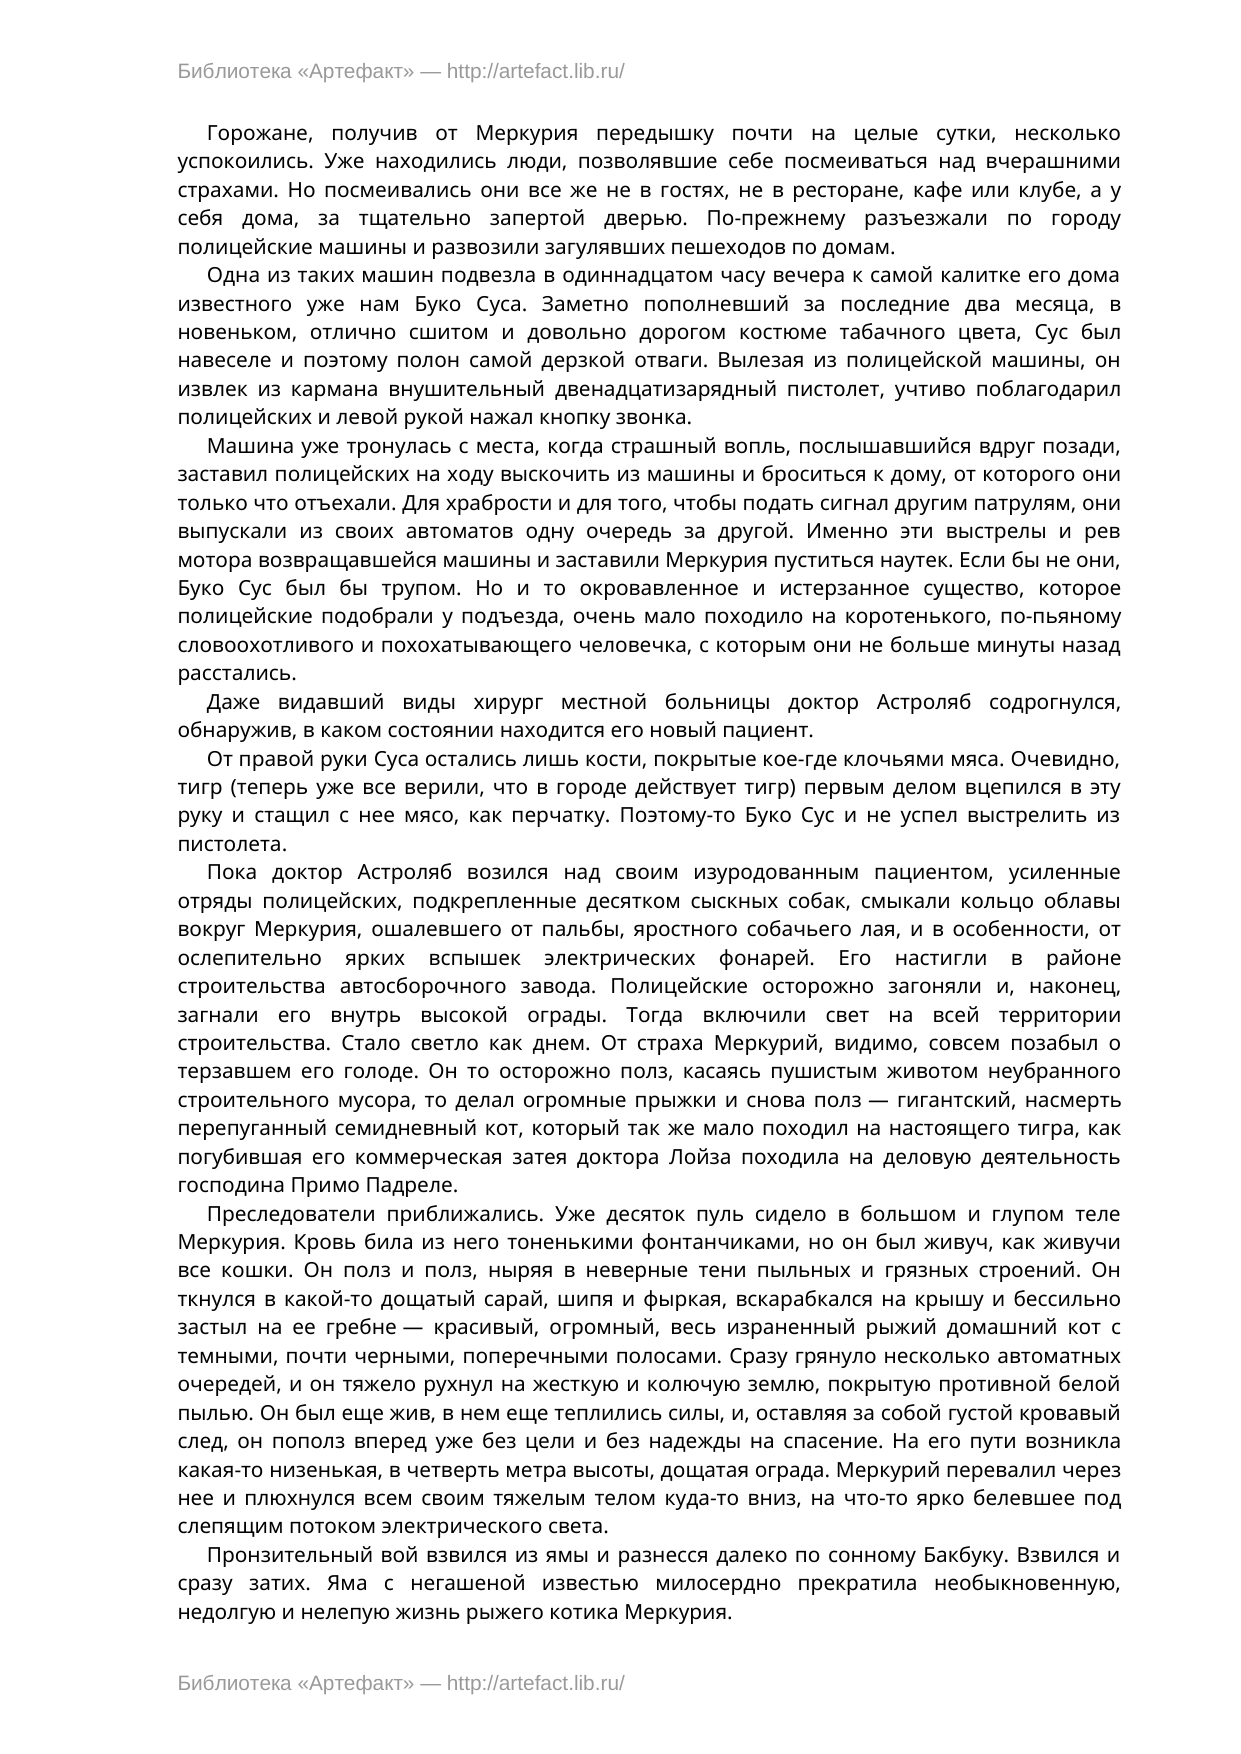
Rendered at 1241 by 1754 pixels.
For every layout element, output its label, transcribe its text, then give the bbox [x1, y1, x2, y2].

text От правой руки Суса остались лишь кости, покрытые кое-где клочьями мяса. Очевидно, тигр (теперь уже все верили, что в городе действует тигр) первым делом вцепился в эту руку и стащил с нее мясо, как перчатку. Поэтому-то Буко Сус и не успел выстрелить из пистолета. [177, 744, 1122, 857]
text Даже видавший виды хирург местной больницы доктор Астроляб содрогнулся, обнаружив, в каком состоянии находится его новый пациент. [177, 687, 1122, 744]
text Одна из таких машин подвезла в одиннадцатом часу вечера к самой калитке его дома известного уже нам Буко Суса. Заметно пополневший за последние два месяца, в новеньком, отлично сшитом и довольно дорогом костюме табачного цвета, Сус был навеселе и поэтому полон самой дерзкой отваги. Вылезая из полицейской машины, он извлек из кармана внушительный двенадцатизарядный пистолет, учтиво поблагодарил полицейских и левой рукой нажал кнопку звонка. [177, 260, 1122, 431]
text Пронзительный вой взвился из ямы и разнесся далеко по сонному Бакбуку. Взвился и сразу затих. Яма с негашеной известью милосердно прекратила необыкновенную, недолгую и нелепую жизнь рыжего котика Меркурия. [177, 1540, 1122, 1625]
text Преследователи приближались. Уже десяток пуль сидело в большом и глупом теле Меркурия. Кровь била из него тоненькими фонтанчиками, но он был живуч, как живучи все кошки. Он полз и полз, ныряя в неверные тени пыльных и грязных строений. Он ткнулся в какой-то дощатый сарай, шипя и фыркая, вскарабкался на крышу и бессильно застыл на ее гребне — красивый, огромный, весь израненный рыжий домашний кот с темными, почти черными, поперечными полосами. Сразу грянуло несколько автоматных очередей, и он тяжело рухнул на жесткую и колючую землю, покрытую противной белой пылью. Он был еще жив, в нем еще теплились силы, и, оставляя за собой густой кровавый след, он пополз вперед уже без цели и без надежды на спасение. На его пути возникла какая-то низенькая, в четверть метра высоты, дощатая ограда. Меркурий перевалил через нее и плюхнулся всем своим тяжелым телом куда-то вниз, на что-то ярко белевшее под слепящим потоком электрического света. [177, 1199, 1122, 1540]
text Пока доктор Астроляб возился над своим изуродованным пациентом, усиленные отряды полицейских, подкрепленные десятком сыскных собак, смыкали кольцо облавы вокруг Меркурия, ошалевшего от пальбы, яростного собачьего лая, и в особенности, от ослепительно ярких вспышек электрических фонарей. Его настигли в районе строительства автосборочного завода. Полицейские осторожно загоняли и, наконец, загнали его внутрь высокой ограды. Тогда включили свет на всей территории строительства. Стало светло как днем. От страха Меркурий, видимо, совсем позабыл о терзавшем его голоде. Он то осторожно полз, касаясь пушистым животом неубранного строительного мусора, то делал огромные прыжки и снова полз — гигантский, насмерть перепуганный семидневный кот, который так же мало походил на настоящего тигра, как погубившая его коммерческая затея доктора Лойза походила на деловую деятельность господина Примо Падреле. [177, 857, 1122, 1199]
text Горожане, получив от Меркурия передышку почти на целые сутки, несколько успокоились. Уже находились люди, позволявшие себе посмеиваться над вчерашними страхами. Но посмеивались они все же не в гостях, не в ресторане, кафе или клубе, а у себя дома, за тщательно запертой дверью. По-прежнему разъезжали по городу полицейские машины и развозили загулявших пешеходов по домам. [177, 118, 1122, 260]
text Машина уже тронулась с места, когда страшный вопль, послышавшийся вдруг позади, заставил полицейских на ходу выскочить из машины и броситься к дому, от которого они только что отъехали. Для храбрости и для того, чтобы подать сигнал другим патрулям, они выпускали из своих автоматов одну очередь за другой. Именно эти выстрелы и рев мотора возвращавшейся машины и заставили Меркурия пуститься наутек. Если бы не они, Буко Сус был бы трупом. Но и то окровавленное и истерзанное существо, которое полицейские подобрали у подъезда, очень мало походило на коротенького, по-пьяному словоохотливого и похохатывающего человечка, с которым они не больше минуты назад расстались. [177, 431, 1122, 687]
